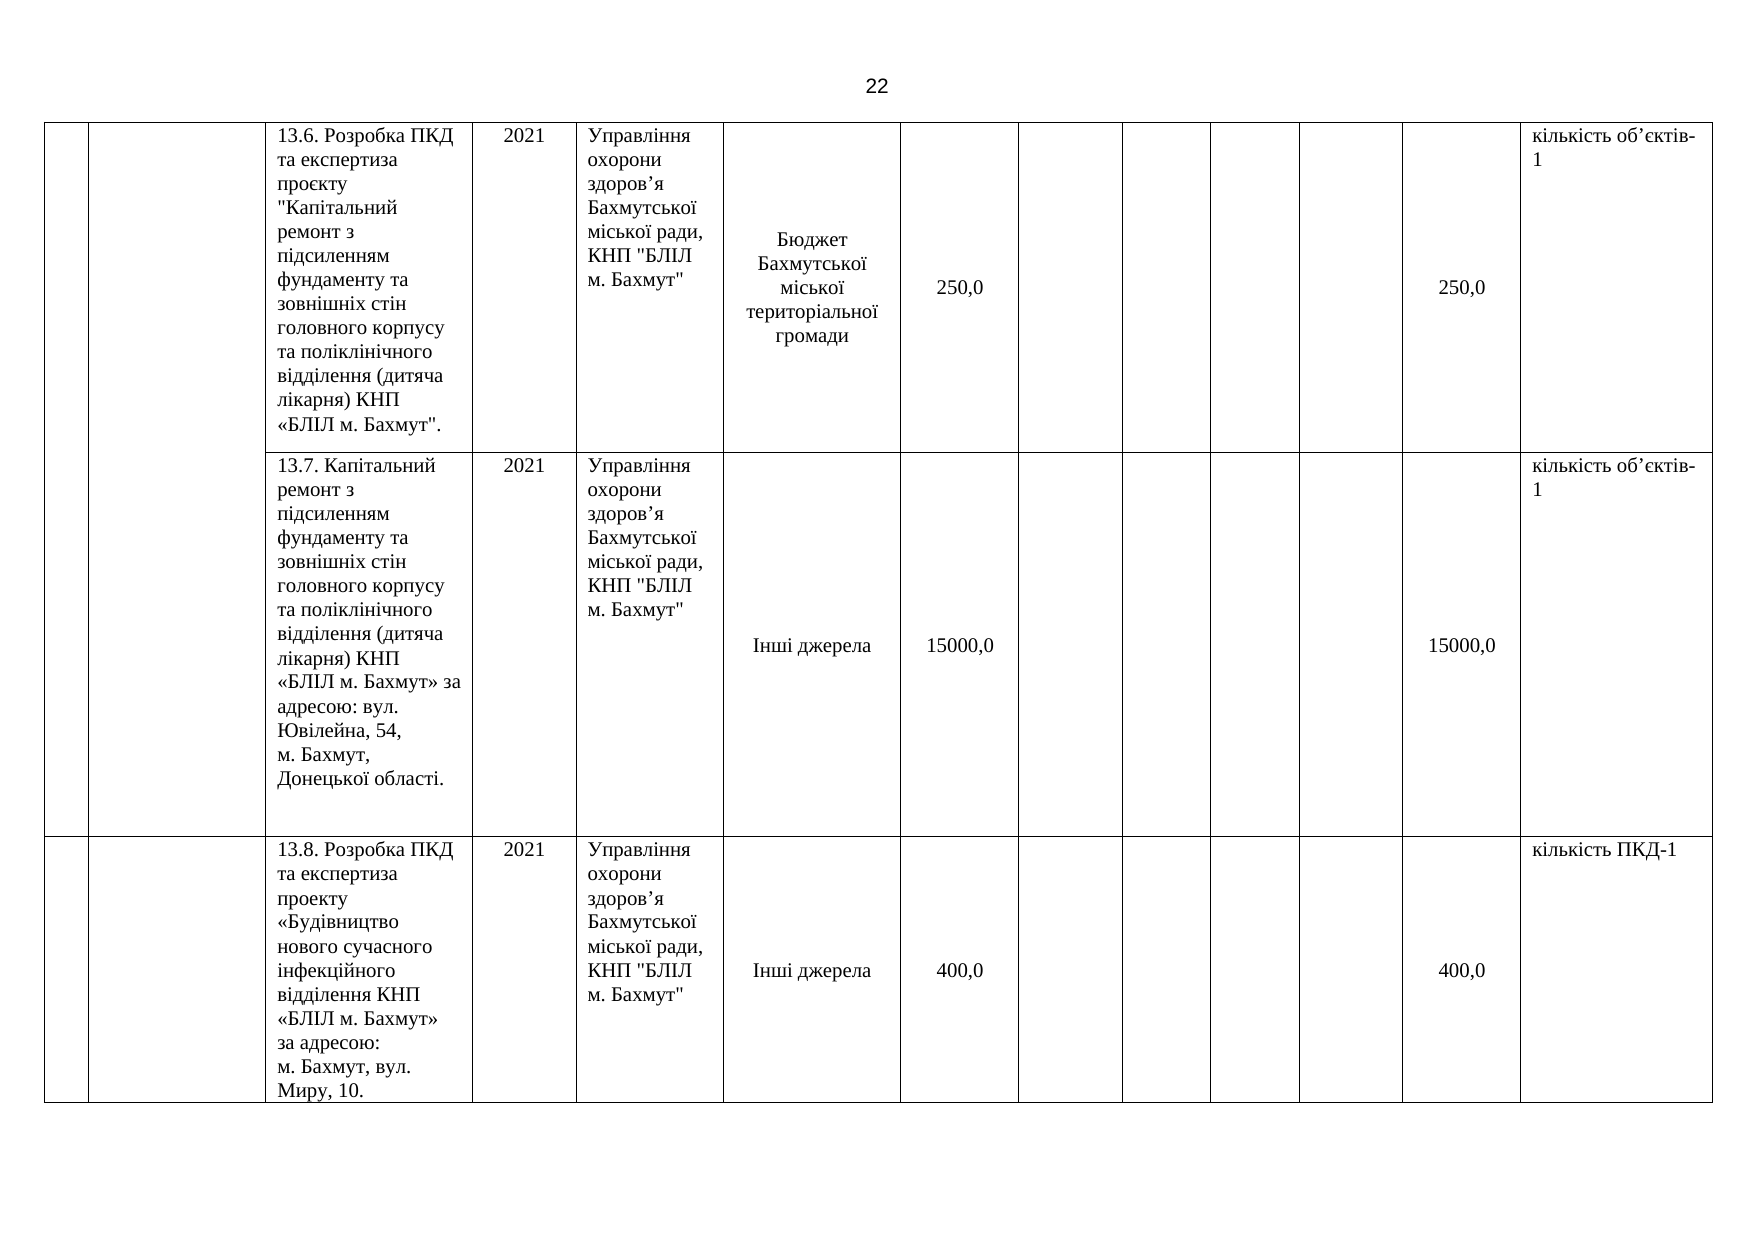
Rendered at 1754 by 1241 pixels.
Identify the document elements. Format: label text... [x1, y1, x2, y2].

table_cell [1019, 453, 1122, 836]
table_cell Інші джерела [724, 453, 900, 836]
table_cell 2021 [473, 837, 576, 1102]
table_cell кількість ПКД-1 [1521, 837, 1712, 1102]
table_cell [724, 123, 900, 452]
table_cell [1211, 837, 1299, 1102]
table_cell [1123, 123, 1210, 452]
table_cell 15000,0 [901, 453, 1018, 836]
table_cell [1123, 453, 1210, 836]
table_cell [1300, 837, 1402, 1102]
table_cell 400,0 [1403, 837, 1520, 1102]
table_cell кількість об’єктів-1 [1521, 123, 1712, 452]
table_cell [1300, 453, 1402, 836]
table_cell [1123, 837, 1210, 1102]
table_cell [1211, 453, 1299, 836]
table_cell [577, 837, 723, 1102]
table_cell Управління охорони здоров’я Бахмутської міської ради, КНП "БЛІЛ м. Бахмут" [577, 453, 723, 836]
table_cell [577, 123, 723, 452]
table_cell [45, 837, 88, 1102]
table_cell 250,0 [901, 123, 1018, 452]
table_cell [1300, 123, 1402, 452]
table_cell [1019, 837, 1122, 1102]
table_cell [1211, 123, 1299, 452]
table_cell 13.8. Розробка ПКД та експертиза проекту «Будівництво нового сучасного інфекційного відділення КНП «БЛІЛ м. Бахмут» за адресою: м. Бахмут, вул. Миру, 10. [266, 837, 472, 1102]
table_cell [89, 123, 265, 836]
table_cell [1019, 123, 1122, 452]
table_cell 13.6. Розробка ПКД та експертиза проєкту "Капітальний ремонт з підсиленням фундаменту та зовнішніх стін головного корпусу та поліклінічного відділення (дитяча лікарня) КНП «БЛІЛ м. Бахмут". [266, 123, 472, 452]
table_cell [89, 837, 265, 1102]
table_cell Інші джерела [724, 837, 900, 1102]
table_cell 250,0 [1403, 123, 1520, 452]
table_cell 2021 [473, 453, 576, 836]
table_cell 13.7. Капітальний ремонт з підсиленням фундаменту та зовнішніх стін головного корпусу та поліклінічного відділення (дитяча лікарня) КНП «БЛІЛ м. Бахмут» за адресою: вул. Ювілейна, 54, м. Бахмут, Донецької області. [266, 453, 472, 836]
table_cell 15000,0 [1403, 453, 1520, 836]
table_cell кількість об’єктів-1 [1521, 453, 1712, 836]
table_cell 400,0 [901, 837, 1018, 1102]
table_cell [45, 123, 88, 836]
table_cell 2021 [473, 123, 576, 452]
